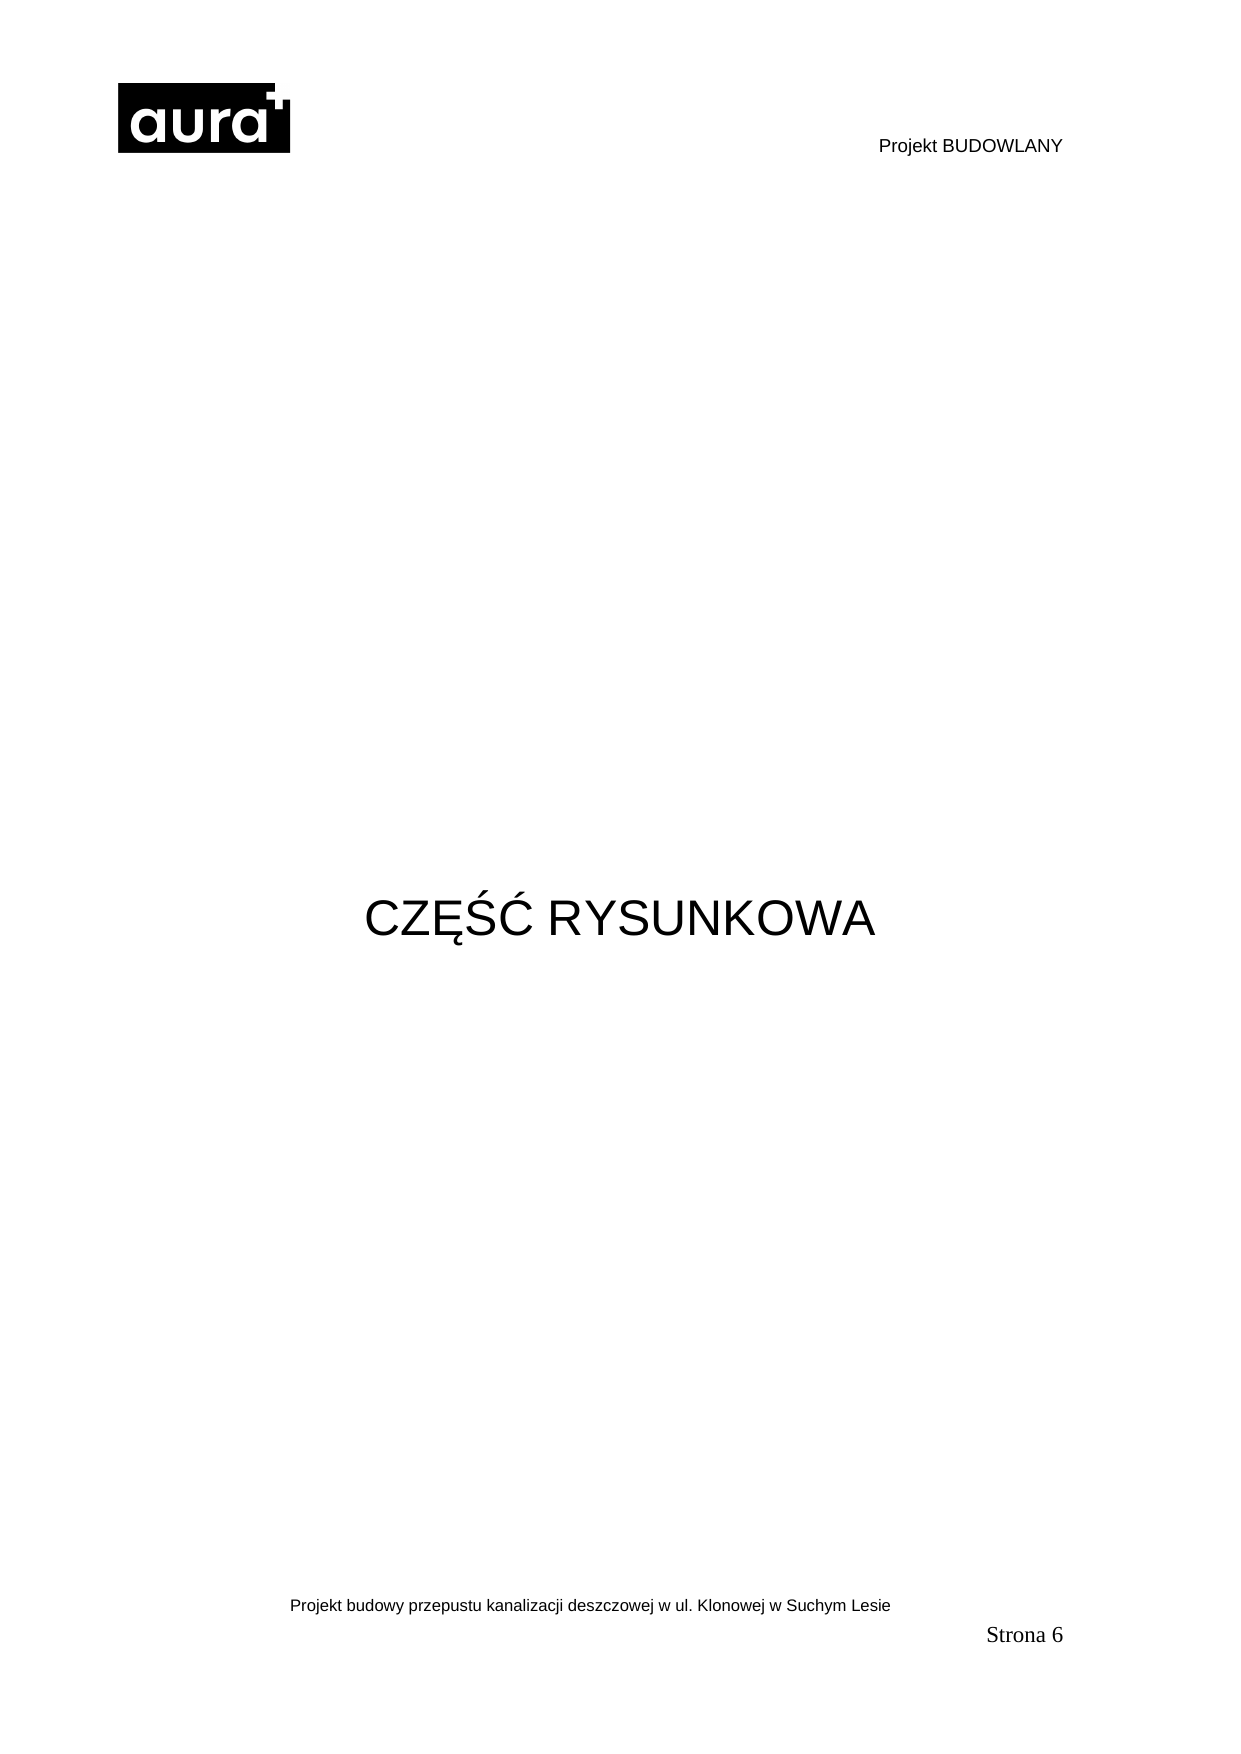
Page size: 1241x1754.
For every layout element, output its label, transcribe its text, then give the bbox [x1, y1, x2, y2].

picture [118, 83, 290, 153]
list CZĘŚĆ RYSUNKOWA [118, 889, 1063, 946]
